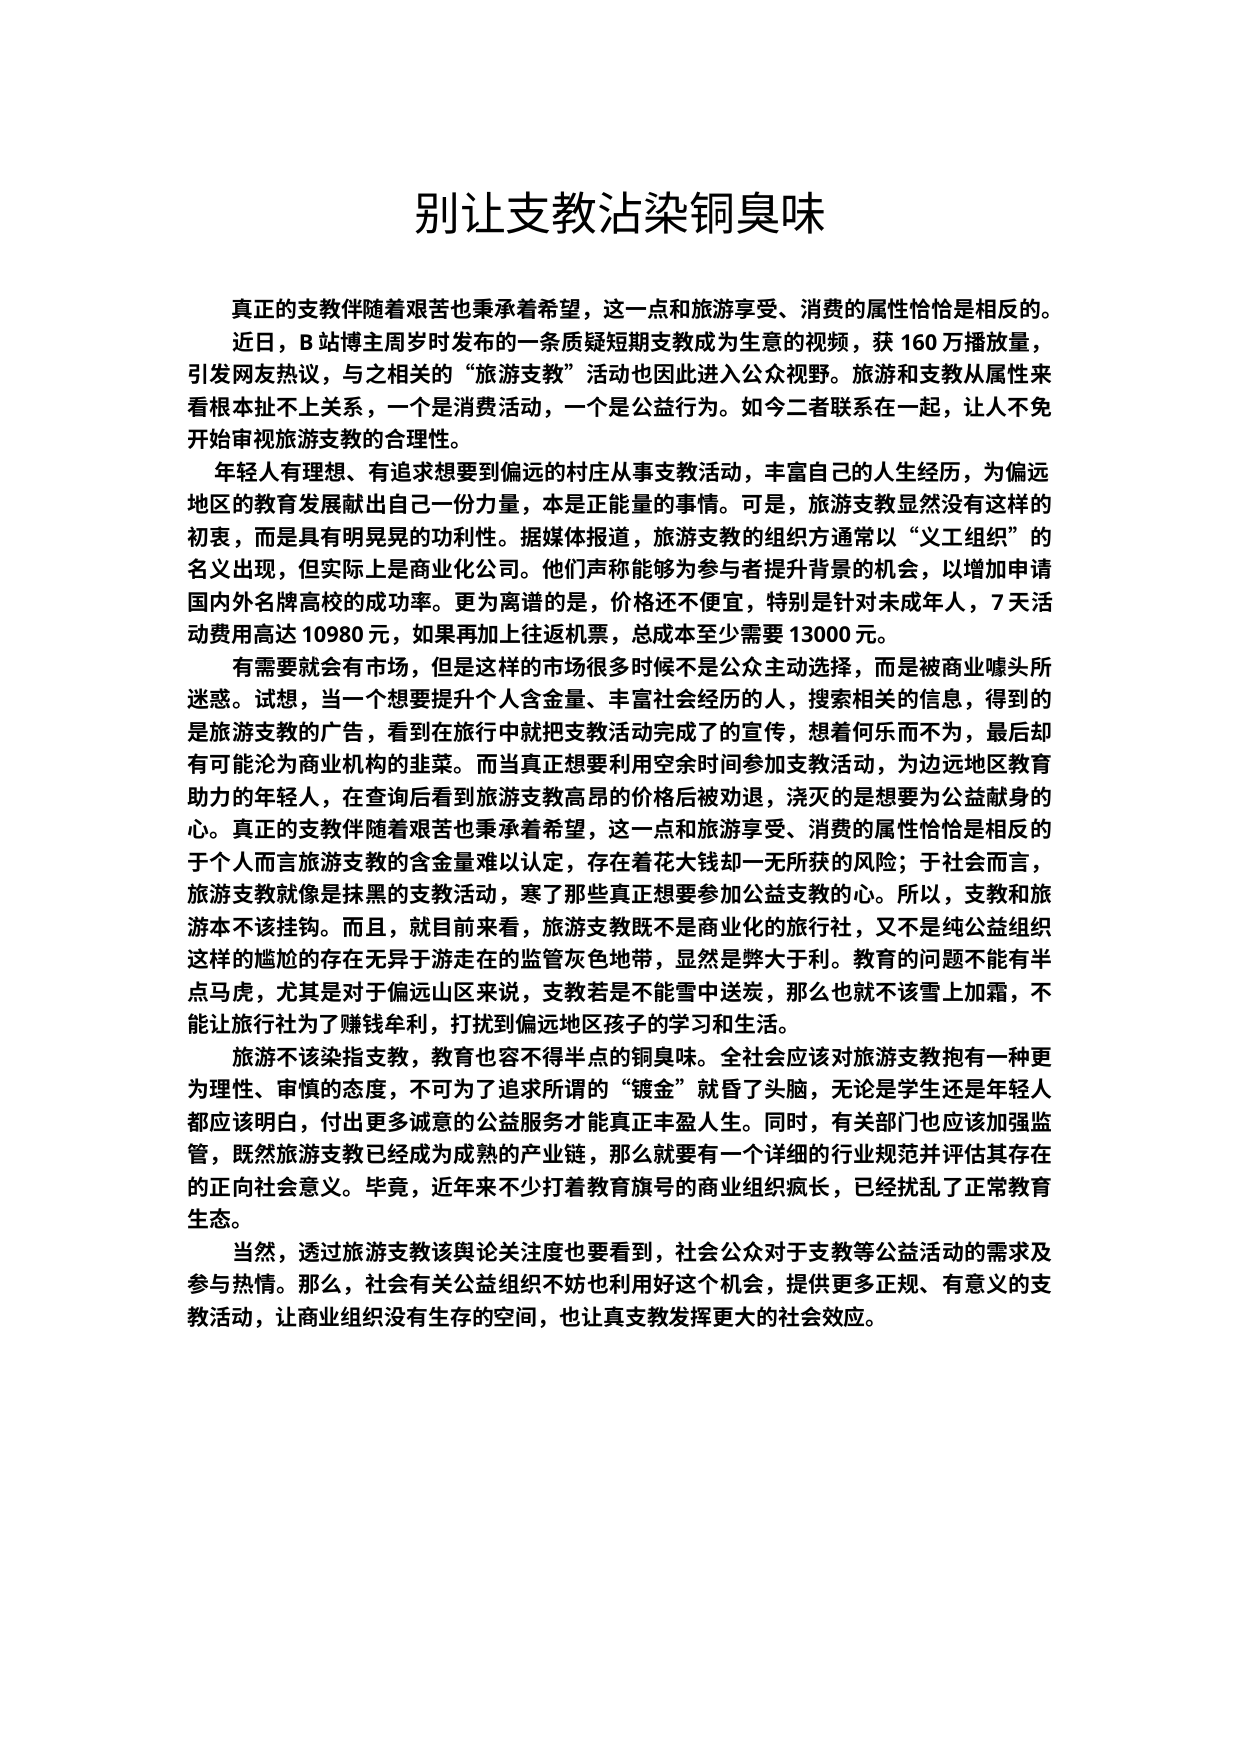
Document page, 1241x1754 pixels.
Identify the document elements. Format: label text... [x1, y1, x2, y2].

text 当然，透过旅游支教该舆论关注度也要看到，社会公众对于支教等公益活动的需求及参与热情。那么，社会有关公益组织不妨也利用好这个机会，提供更多正规、有意义的支教活动，让商业组织没有生存的空间，也让真支教发挥更大的社会效应。 [187, 1234, 1053, 1332]
text 年轻人有理想、有追求想要到偏远的村庄从事支教活动，丰富自己的人生经历，为偏远地区的教育发展献出自己一份力量，本是正能量的事情。可是，旅游支教显然没有这样的初衷，而是具有明晃晃的功利性。据媒体报道，旅游支教的组织方通常以“义工组织”的名义出现，但实际上是商业化公司。他们声称能够为参与者提升背景的机会，以增加申请国内外名牌高校的成功率。更为离谱的是，价格还不便宜，特别是针对未成年人，7天活动费用高达10980元，如果再加上往返机票，总成本至少需要13000元。 [187, 454, 1053, 649]
text 近日，B站博主周岁时发布的一条质疑短期支教成为生意的视频，获160万播放量，引发网友热议，与之相关的“旅游支教”活动也因此进入公众视野。旅游和支教从属性来看根本扯不上关系，一个是消费活动，一个是公益行为。如今二者联系在一起，让人不免开始审视旅游支教的合理性。 [187, 324, 1053, 454]
text 真正的支教伴随着艰苦也秉承着希望，这一点和旅游享受、消费的属性恰恰是相反的。 [187, 292, 1053, 324]
text 别让支教沾染铜臭味 [187, 162, 1053, 259]
text 有需要就会有市场，但是这样的市场很多时候不是公众主动选择，而是被商业噱头所迷惑。试想，当一个想要提升个人含金量、丰富社会经历的人，搜索相关的信息，得到的是旅游支教的广告，看到在旅行中就把支教活动完成了的宣传，想着何乐而不为，最后却有可能沦为商业机构的韭菜。而当真正想要利用空余时间参加支教活动，为边远地区教育助力的年轻人，在查询后看到旅游支教高昂的价格后被劝退，浇灭的是想要为公益献身的心。真正的支教伴随着艰苦也秉承着希望，这一点和旅游享受、消费的属性恰恰是相反的。于个人而言旅游支教的含金量难以认定，存在着花大钱却一无所获的风险；于社会而言，旅游支教就像是抹黑的支教活动，寒了那些真正想要参加公益支教的心。所以，支教和旅游本不该挂钩。而且，就目前来看，旅游支教既不是商业化的旅行社，又不是纯公益组织，这样的尴尬的存在无异于游走在的监管灰色地带，显然是弊大于利。教育的问题不能有半点马虎，尤其是对于偏远山区来说，支教若是不能雪中送炭，那么也就不该雪上加霜，不能让旅行社为了赚钱牟利，打扰到偏远地区孩子的学习和生活。 [187, 649, 1053, 1039]
text 旅游不该染指支教，教育也容不得半点的铜臭味。全社会应该对旅游支教抱有一种更为理性、审慎的态度，不可为了追求所谓的“镀金”就昏了头脑，无论是学生还是年轻人都应该明白，付出更多诚意的公益服务才能真正丰盈人生。同时，有关部门也应该加强监管，既然旅游支教已经成为成熟的产业链，那么就要有一个详细的行业规范并评估其存在的正向社会意义。毕竟，近年来不少打着教育旗号的商业组织疯长，已经扰乱了正常教育生态。 [187, 1039, 1053, 1234]
